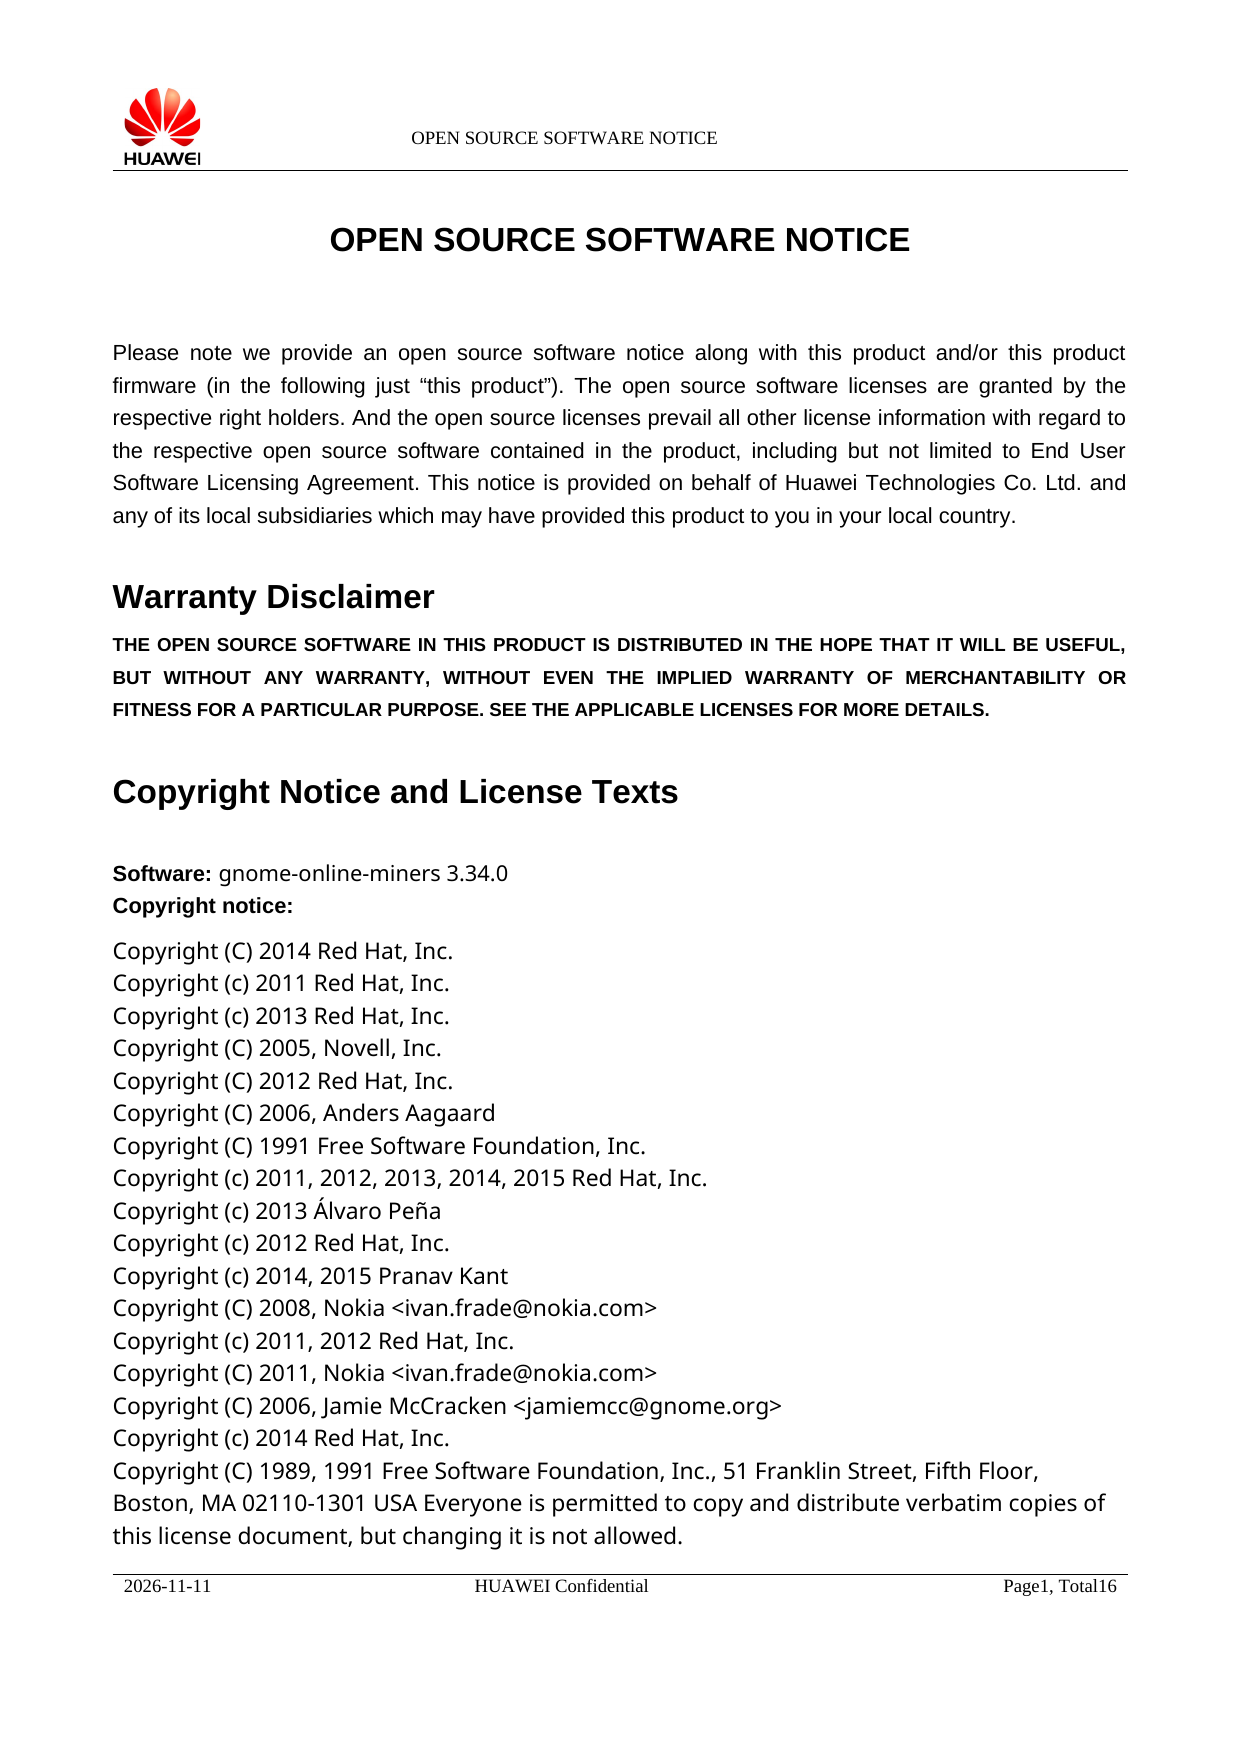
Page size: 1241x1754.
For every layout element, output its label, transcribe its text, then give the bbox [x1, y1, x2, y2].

text Please note we provide an open source software notice along with this product and/or this product firmware (in the following just “this product”). The open source software licenses are granted by the respective right holders. And the open source licenses prevail all other license information with regard to the respective open source software contained in the product, including but not limited to End User Software Licensing Agreement. This notice is provided on behalf of Huawei Technologies Co. Ltd. and any of its local subsidiaries which may have provided this product to you in your local country. [112, 336, 1128, 531]
text Copyright Notice and License Texts [112, 759, 1128, 824]
picture [124, 88, 201, 165]
title Software: gnome-online-miners 3.34.0 [112, 856, 1128, 889]
text OPEN SOURCE SOFTWARE NOTICE [112, 206, 1128, 271]
text Warranty Disclaimer [112, 564, 1128, 629]
text Copyright notice: [112, 889, 1128, 921]
text The open source software in this product is distributed in the hope that it will be useful, but WITHOUT ANY WARRANTY, without even the implied warranty of MERCHANTABILITY or FITNESS FOR A PARTICULAR PURPOSE. See the applicable licenses for more details. [112, 629, 1128, 726]
